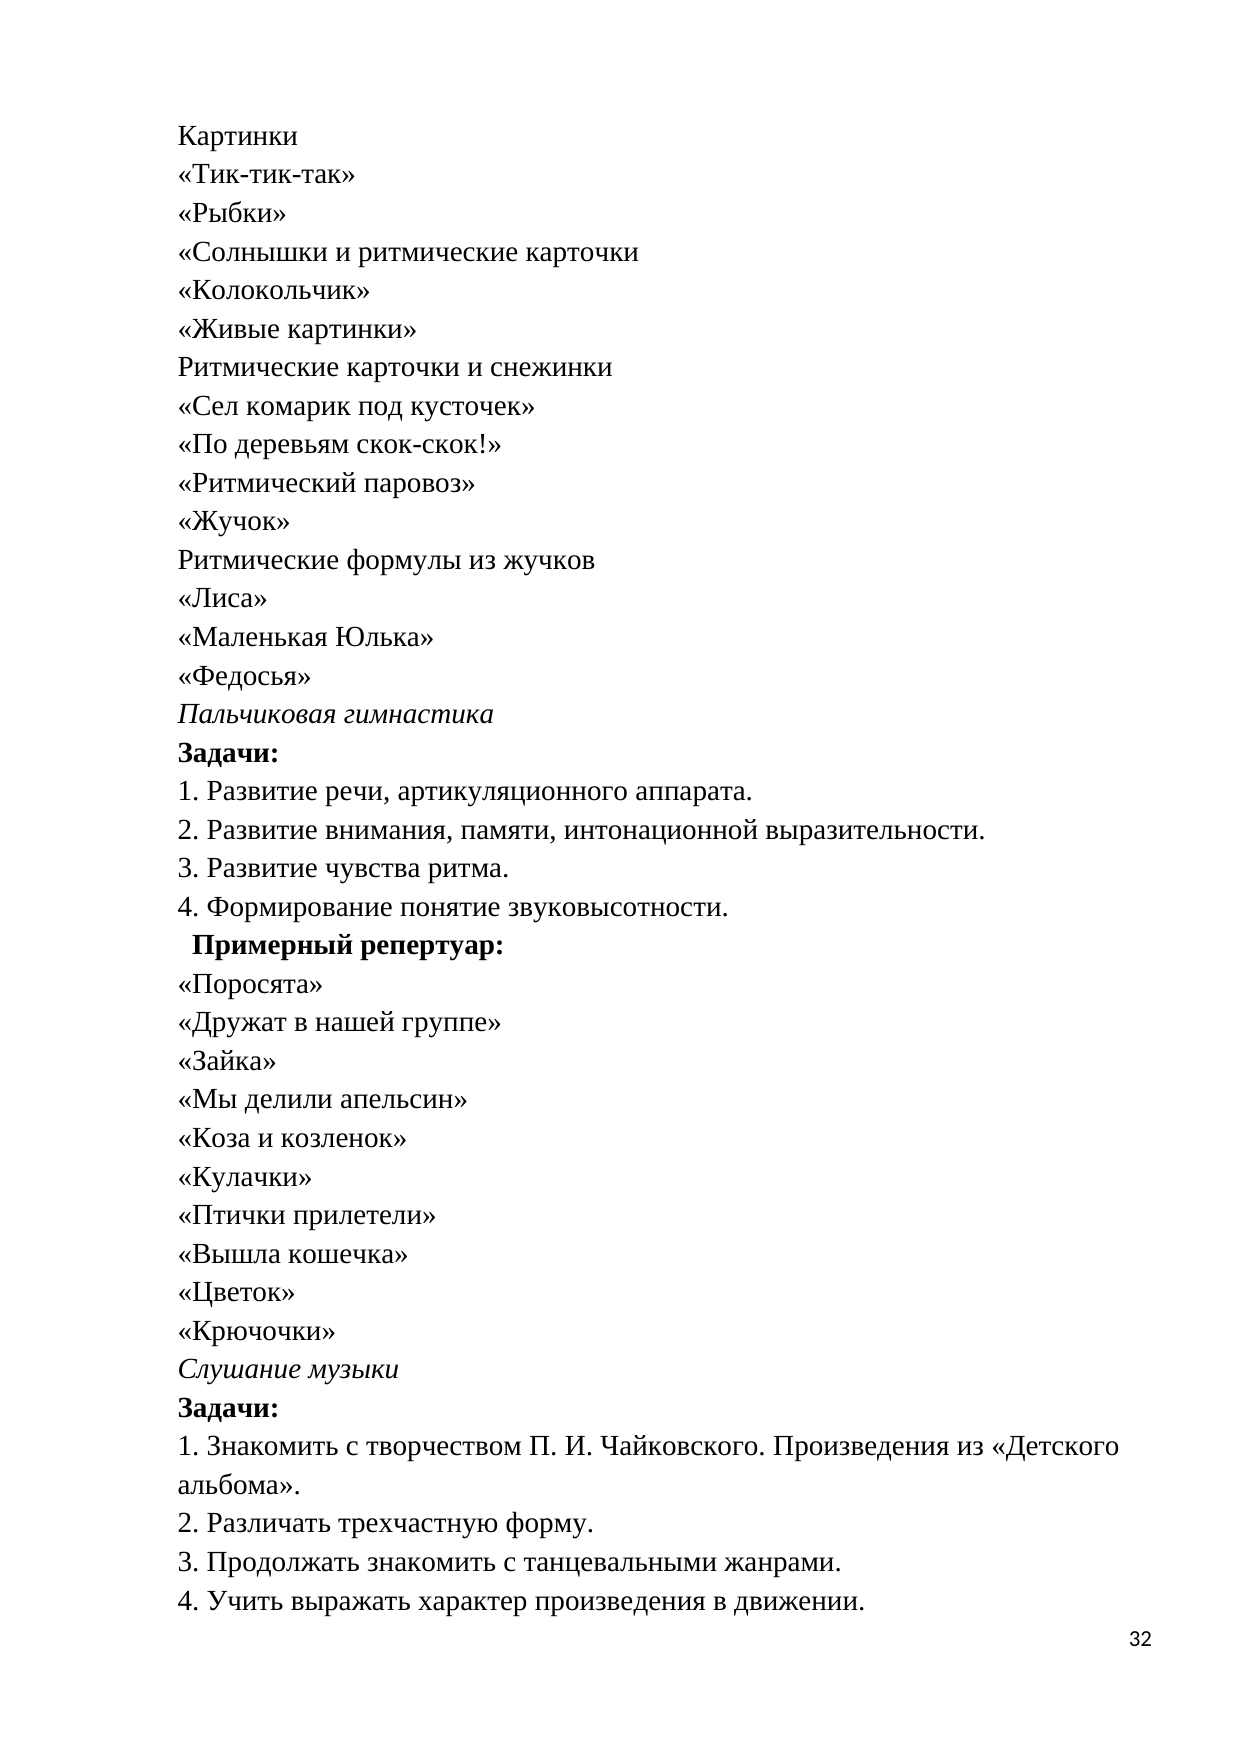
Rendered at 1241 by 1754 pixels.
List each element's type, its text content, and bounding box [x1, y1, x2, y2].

text Пальчиковая гимнастика Задачи: 1. Развитие речи, артикуляционного аппарата. 2. Развитие внимания, памяти, интонационной выразительности. 3. Развитие чувства ритма. 4. Формирование понятие звуковысотности. Примерный репертуар: «Поросята» «Дружат в нашей группе» «Зайка» «Мы делили апельсин» «Коза и козленок» «Кулачки» «Птички прилетели» «Вышла кошечка» «Цветок» «Крючочки» [177, 696, 1152, 1346]
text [177, 1351, 1152, 1616]
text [177, 118, 1152, 691]
